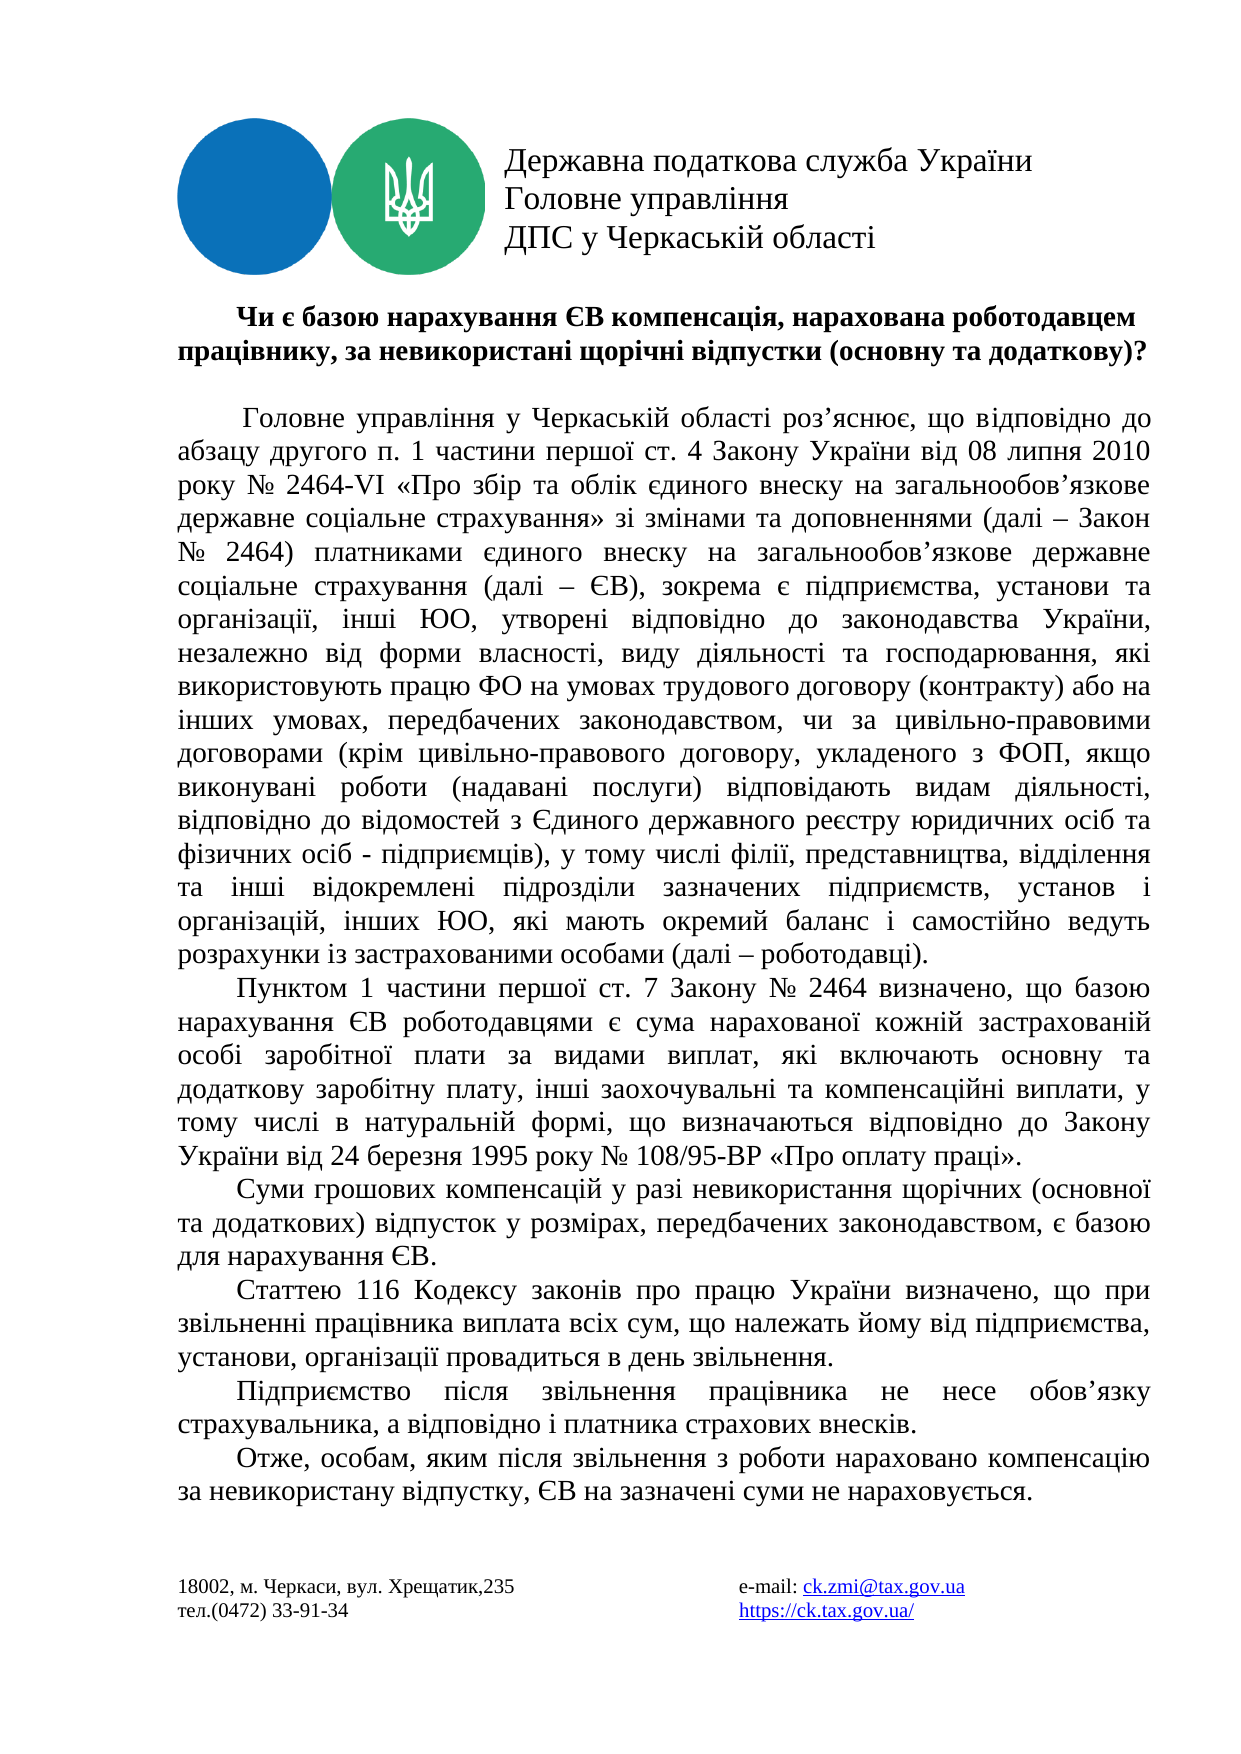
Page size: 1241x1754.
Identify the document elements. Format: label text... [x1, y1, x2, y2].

text 18002, м. Черкаси, вул. Хрещатик,235 e-mail: ck.zmi@tax.gov.ua [177, 1574, 1152, 1598]
text тел.(0472) 33-91-34 https://ck.tax.gov.ua/ [177, 1598, 1152, 1622]
text Статтею 116 Кодексу законів про працю України визначено, що при звільненні працівника виплата всіх сум, що належать йому від підприємства, установи, організації провадиться в день звільнення. [177, 1272, 1152, 1373]
text Чи є базою нарахування ЄВ компенсація, нарахована роботодавцем працівнику, за невикористані щорічні відпустки (основну та додаткову)? [177, 299, 1152, 366]
text Головне управління у Черкаській області роз’яснює, що відповідно до абзацу другого п. 1 частини першої ст. 4 Закону України від 08 липня 2010 року № 2464-VI «Про збір та облік єдиного внеску на загальнообов’язкове державне соціальне страхування» зі змінами та доповненнями (далі – Закон № 2464) платниками єдиного внеску на загальнообов’язкове державне соціальне страхування (далі – ЄВ), зокрема є підприємства, установи та організації, інші ЮО, утворені відповідно до законодавства України, незалежно від форми власності, виду діяльності та господарювання, які використовують працю ФО на умовах трудового договору (контракту) або на інших умовах, передбачених законодавством, чи за цивільно-правовими договорами (крім цивільно-правового договору, укладеного з ФОП, якщо виконувані роботи (надавані послуги) відповідають видам діяльності, відповідно до відомостей з Єдиного державного реєстру юридичних осіб та фізичних осіб - підприємців), у тому числі філії, представництва, відділення та інші відокремлені підрозділи зазначених підприємств, установ і організацій, інших ЮО, які мають окремий баланс і самостійно ведуть розрахунки із застрахованими особами (далі – роботодавці). [177, 400, 1152, 970]
text Суми грошових компенсацій у разі невикористання щорічних (основної та додаткових) відпусток у розмірах, передбачених законодавством, є базою для нарахування ЄВ. [177, 1171, 1152, 1272]
text Підприємство після звільнення працівника не несе обов’язку страхувальника, а відповідно і платника страхових внесків. [177, 1373, 1152, 1440]
picture [177, 118, 485, 275]
text Отже, особам, яким після звільнення з роботи нараховано компенсацію за невикористану відпустку, ЄВ на зазначені суми не нараховується. [177, 1440, 1152, 1507]
text Пунктом 1 частини першої ст. 7 Закону № 2464 визначено, що базою нарахування ЄВ роботодавцями є сума нарахованої кожній застрахованій особі заробітної плати за видами виплат, які включають основну та додаткову заробітну плату, інші заохочувальні та компенсаційні виплати, у тому числі в натуральній формі, що визначаються відповідно до Закону України від 24 березня 1995 року № 108/95-ВР «Про оплату праці». [177, 970, 1152, 1171]
